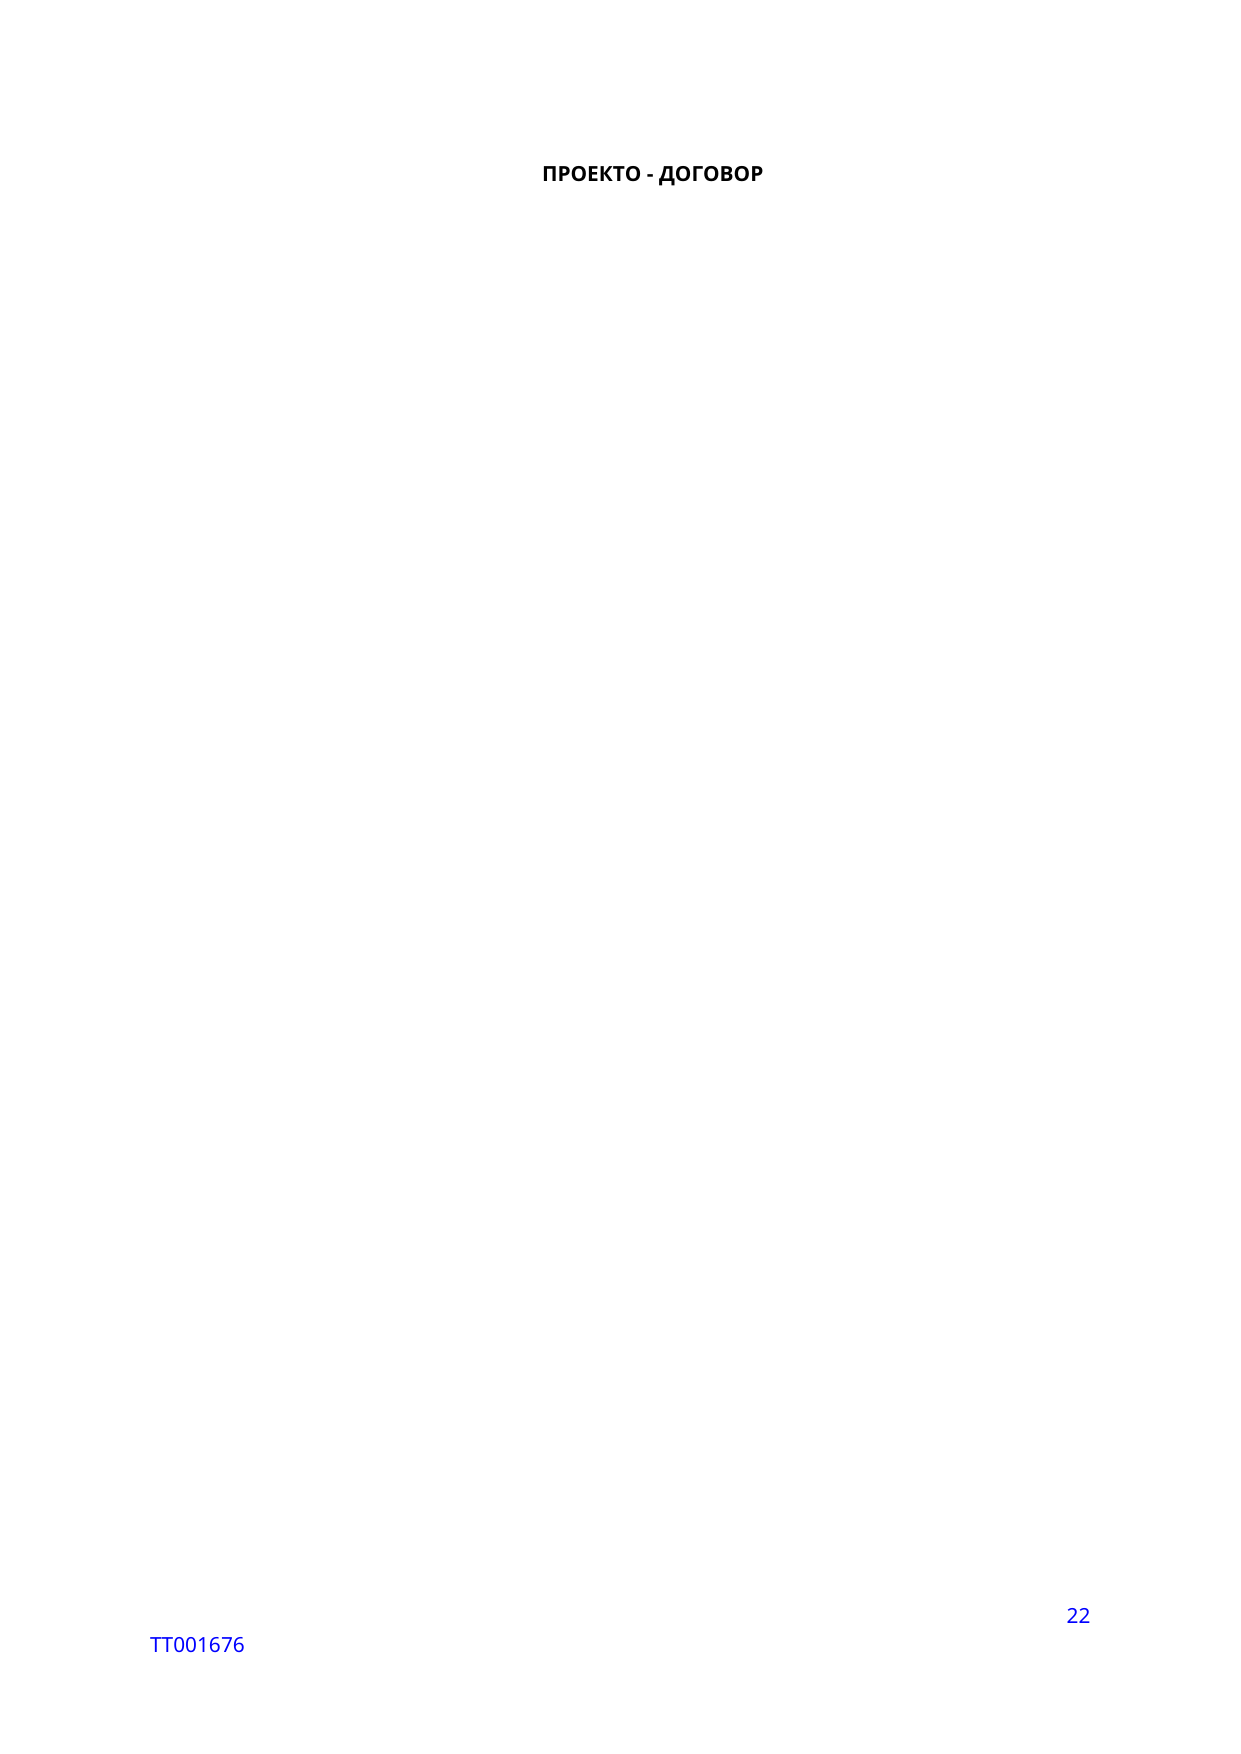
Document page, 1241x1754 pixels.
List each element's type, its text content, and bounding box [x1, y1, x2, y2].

text ПРОЕКТО - ДОГОВОР [215, 159, 1090, 188]
